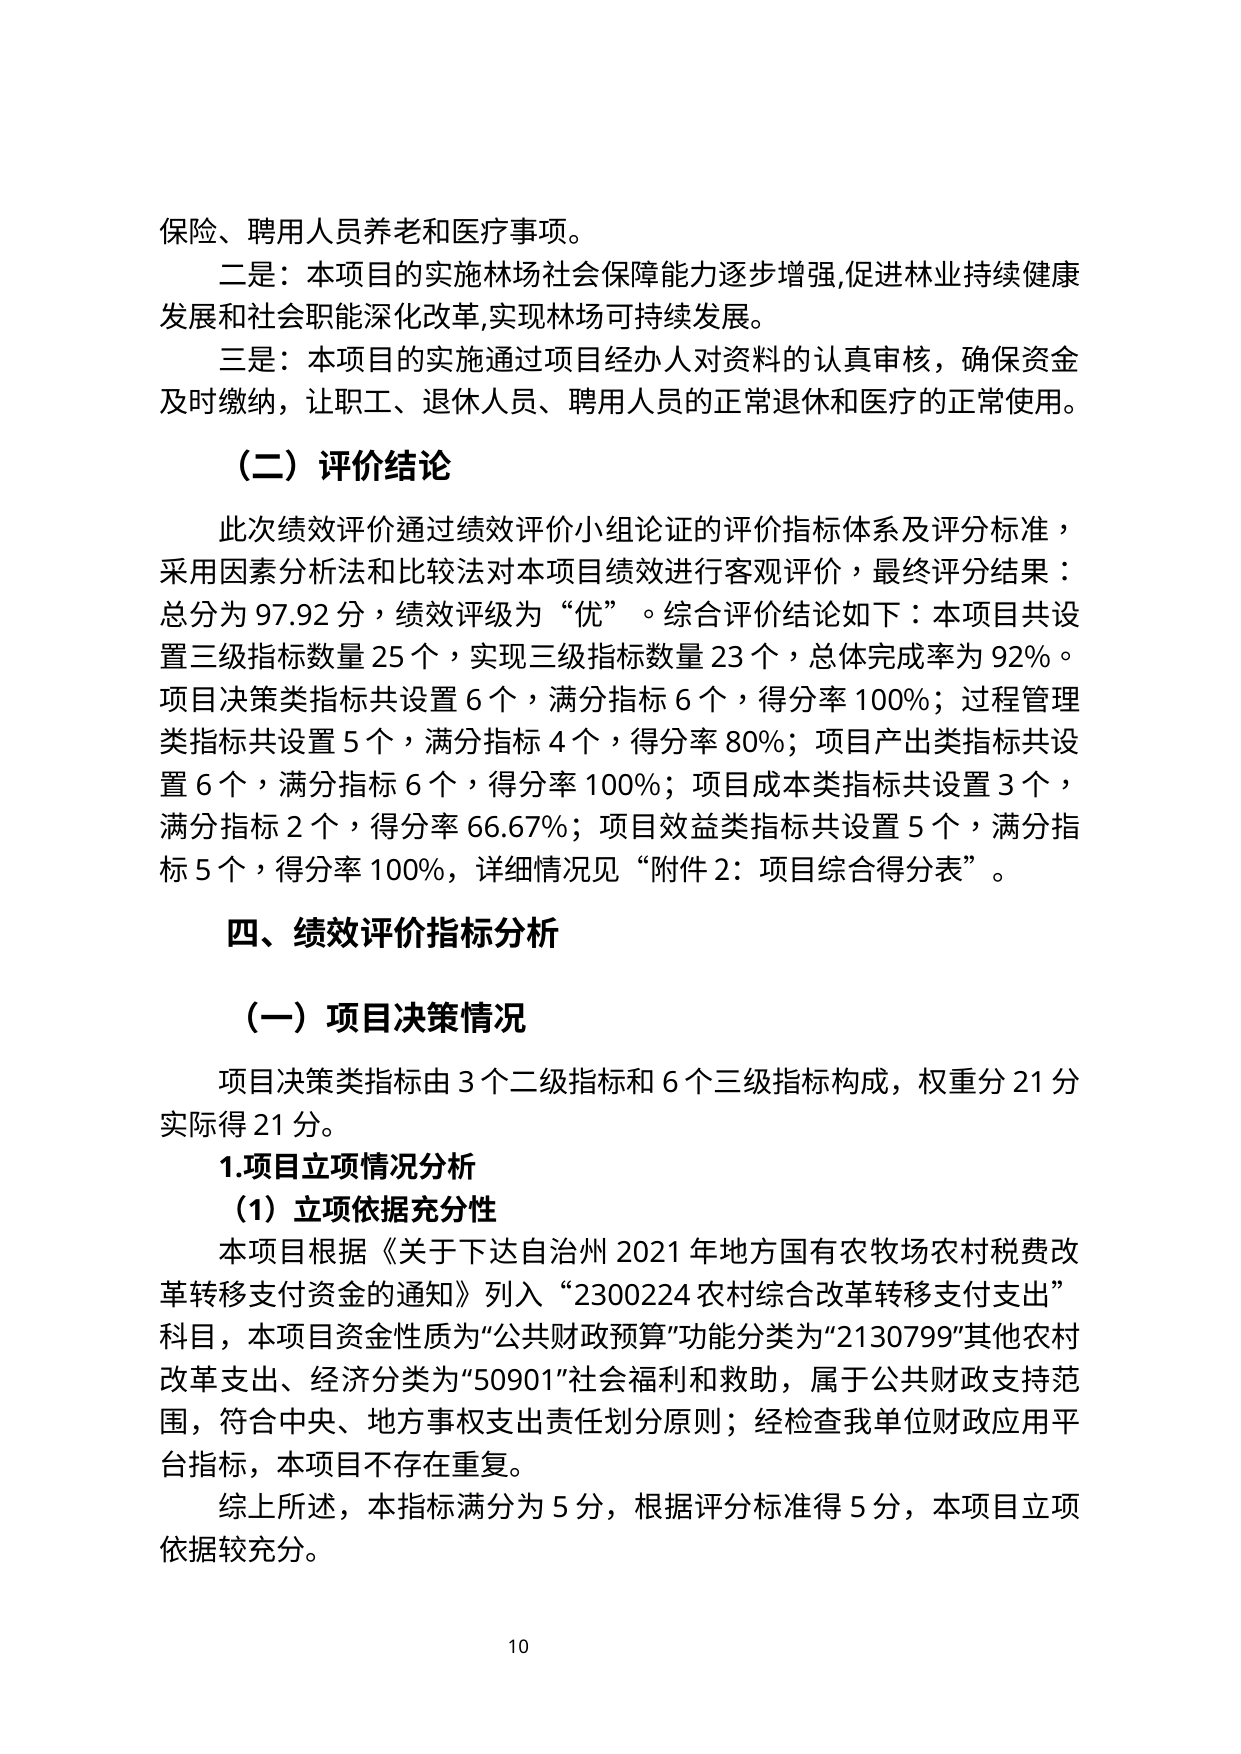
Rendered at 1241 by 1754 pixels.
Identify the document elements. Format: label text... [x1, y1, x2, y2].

text 综上所述，本指标满分为5分，根据评分标准得5分，本项目立项依据较充分。 [159, 1484, 1081, 1569]
subtitle （一）项目决策情况 [159, 974, 1081, 1059]
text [159, 209, 1081, 251]
text 二是：本项目的实施林场社会保障能力逐步增强,促进林业持续健康发展和社会职能深化改革,实现林场可持续发展。 [159, 251, 1081, 336]
text （1）立项依据充分性 [159, 1186, 1081, 1229]
subtitle 1.项目立项情况分析 [159, 1144, 1081, 1186]
text 三是：本项目的实施通过项目经办人对资料的认真审核，确保资金及时缴纳，让职工、退休人员、聘用人员的正常退休和医疗的正常使用。 [159, 336, 1081, 421]
text 本项目根据《关于下达自治州2021年地方国有农牧场农村税费改革转移支付资金的通知》列入“2300224农村综合改革转移支付支出”科目，本项目资金性质为“公共财政预算”功能分类为“2130799”其他农村改革支出、经济分类为“50901”社会福利和救助，属于公共财政支持范围，符合中央、地方事权支出责任划分原则；经检查我单位财政应用平台指标，本项目不存在重复。 [159, 1229, 1081, 1484]
subtitle （二）评价结论 [218, 421, 1081, 506]
text 此次绩效评价通过绩效评价小组论证的评价指标体系及评分标准，采用因素分析法和比较法对本项目绩效进行客观评价，最终评分结果：总分为97.92分，绩效评级为“优”。综合评价结论如下：本项目共设置三级指标数量25个，实现三级指标数量23个，总体完成率为92%。项目决策类指标共设置6个，满分指标6个，得分率100%；过程管理类指标共设置5个，满分指标4个，得分率80%；项目产出类指标共设置6个，满分指标6个，得分率100%；项目成本类指标共设置3个，满分指标2个，得分率66.67%；项目效益类指标共设置5个，满分指标5个，得分率100%，详细情况见“附件2：项目综合得分表”。 [159, 506, 1081, 889]
text 项目决策类指标由3个二级指标和6个三级指标构成，权重分21分，实际得21分。 [159, 1059, 1081, 1144]
subtitle 绩效评价指标分析 [159, 889, 1081, 974]
